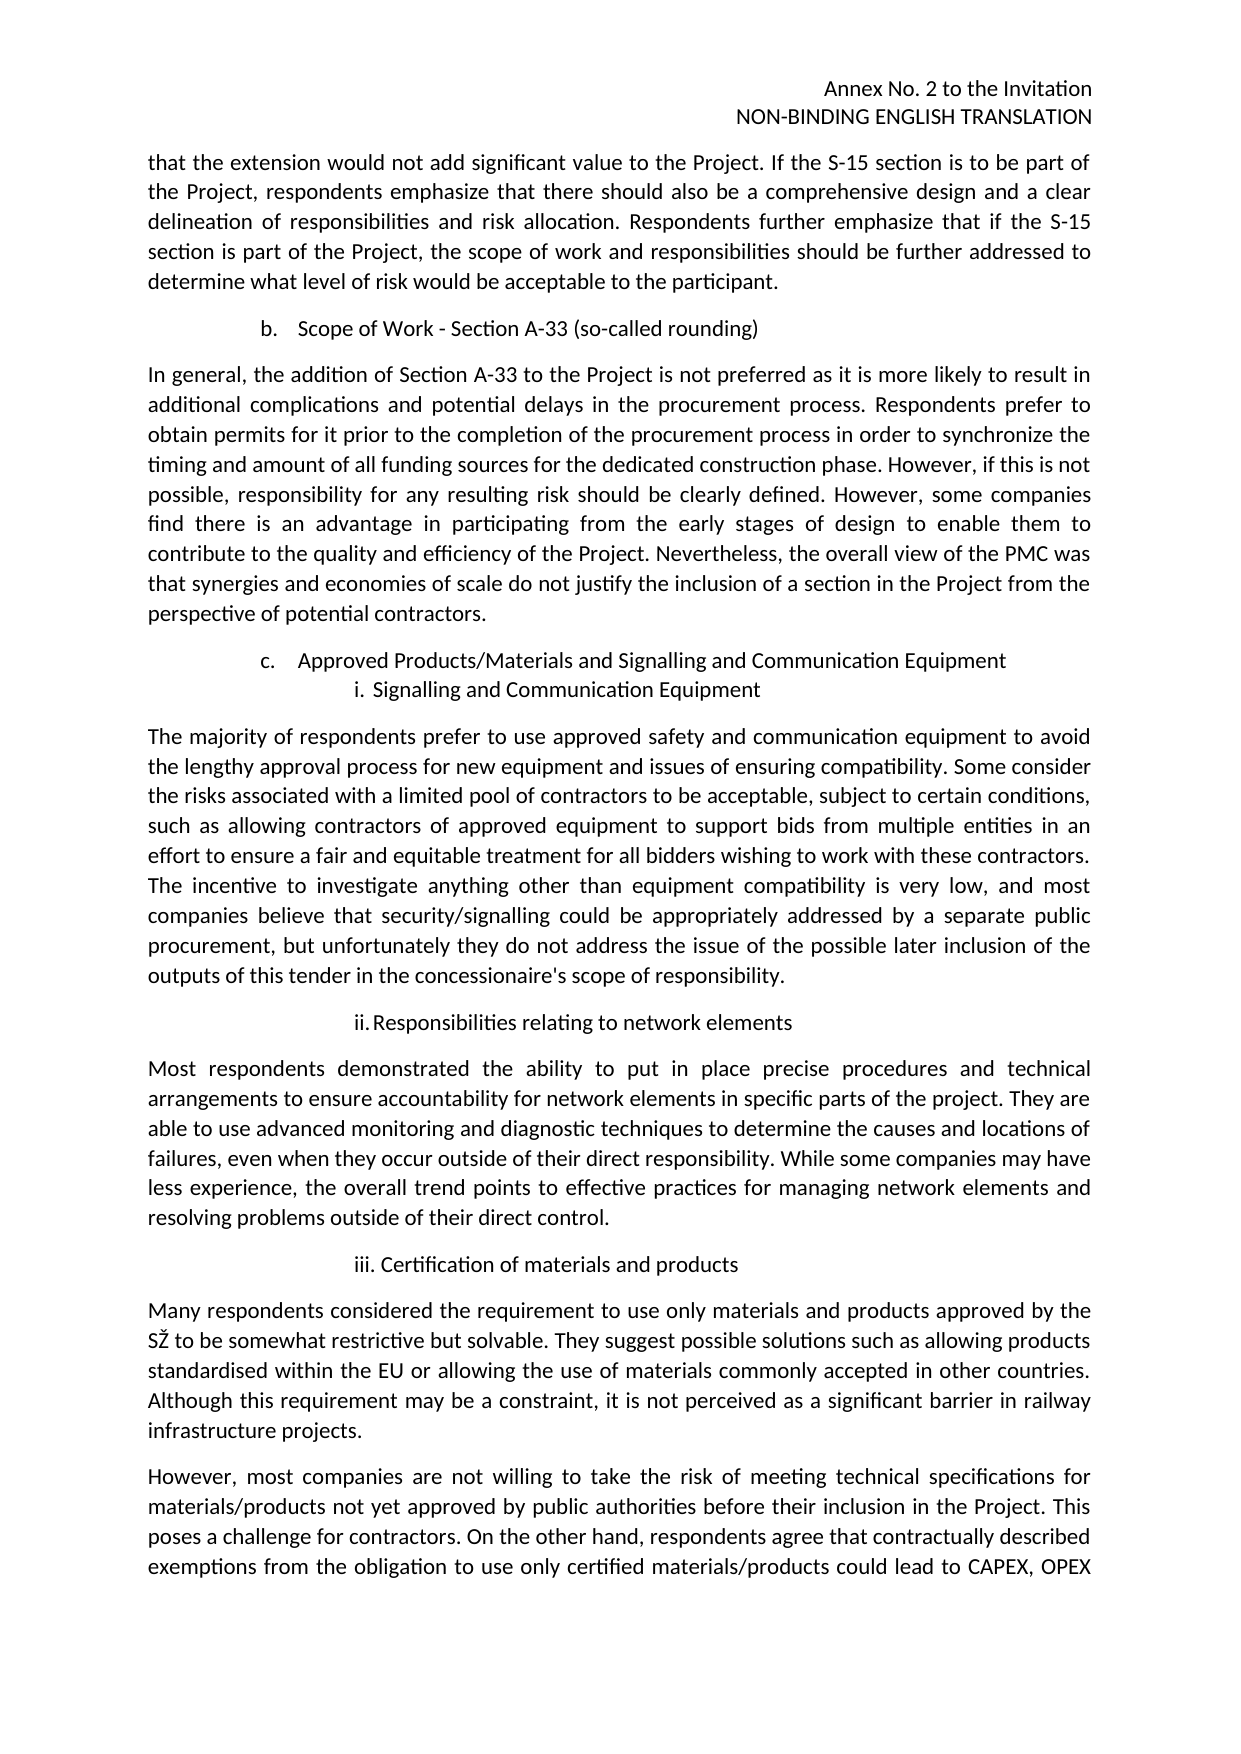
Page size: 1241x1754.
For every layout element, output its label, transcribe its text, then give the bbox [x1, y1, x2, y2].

text The majority of respondents prefer to use approved safety and communication equipment to avoid the lengthy approval process for new equipment and issues of ensuring compatibility. Some consider the risks associated with a limited pool of contractors to be acceptable, subject to certain conditions, such as allowing contractors of approved equipment to support bids from multiple entities in an effort to ensure a fair and equitable treatment for all bidders wishing to work with these contractors. The incentive to investigate anything other than equipment compatibility is very low, and most companies believe that security/signalling could be appropriately addressed by a separate public procurement, but unfortunately they do not address the issue of the possible later inclusion of the outputs of this tender in the concessionaire's scope of responsibility. [148, 722, 1093, 989]
list ii. Responsibilities relating to network elements [354, 1008, 1093, 1036]
list i. Signalling and Communication Equipment [354, 676, 1093, 703]
list b. Scope of Work - Section A-33 (so-called rounding) [260, 314, 1093, 342]
text Most respondents demonstrated the ability to put in place precise procedures and technical arrangements to ensure accountability for network elements in specific parts of the project. They are able to use advanced monitoring and diagnostic techniques to determine the causes and locations of failures, even when they occur outside of their direct responsibility. While some companies may have less experience, the overall trend points to effective practices for managing network elements and resolving problems outside of their direct control. [148, 1054, 1093, 1231]
text In general, the addition of Section A-33 to the Project is not preferred as it is more likely to result in additional complications and potential delays in the procurement process. Respondents prefer to obtain permits for it prior to the completion of the procurement process in order to synchronize the timing and amount of all funding sources for the dedicated construction phase. However, if this is not possible, responsibility for any resulting risk should be clearly defined. However, some companies find there is an advantage in participating from the early stages of design to enable them to contribute to the quality and efficiency of the Project. Nevertheless, the overall view of the PMC was that synergies and economies of scale do not justify the inclusion of a section in the Project from the perspective of potential contractors. [148, 360, 1093, 627]
list iii. Certification of materials and products [354, 1250, 1093, 1278]
list c. Approved Products/Materials and Signalling and Communication Equipment [260, 646, 1093, 674]
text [148, 148, 1093, 295]
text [148, 1462, 1093, 1580]
text Many respondents considered the requirement to use only materials and products approved by the SŽ to be somewhat restrictive but solvable. They suggest possible solutions such as allowing products standardised within the EU or allowing the use of materials commonly accepted in other countries. Although this requirement may be a constraint, it is not perceived as a significant barrier in railway infrastructure projects. [148, 1296, 1093, 1444]
